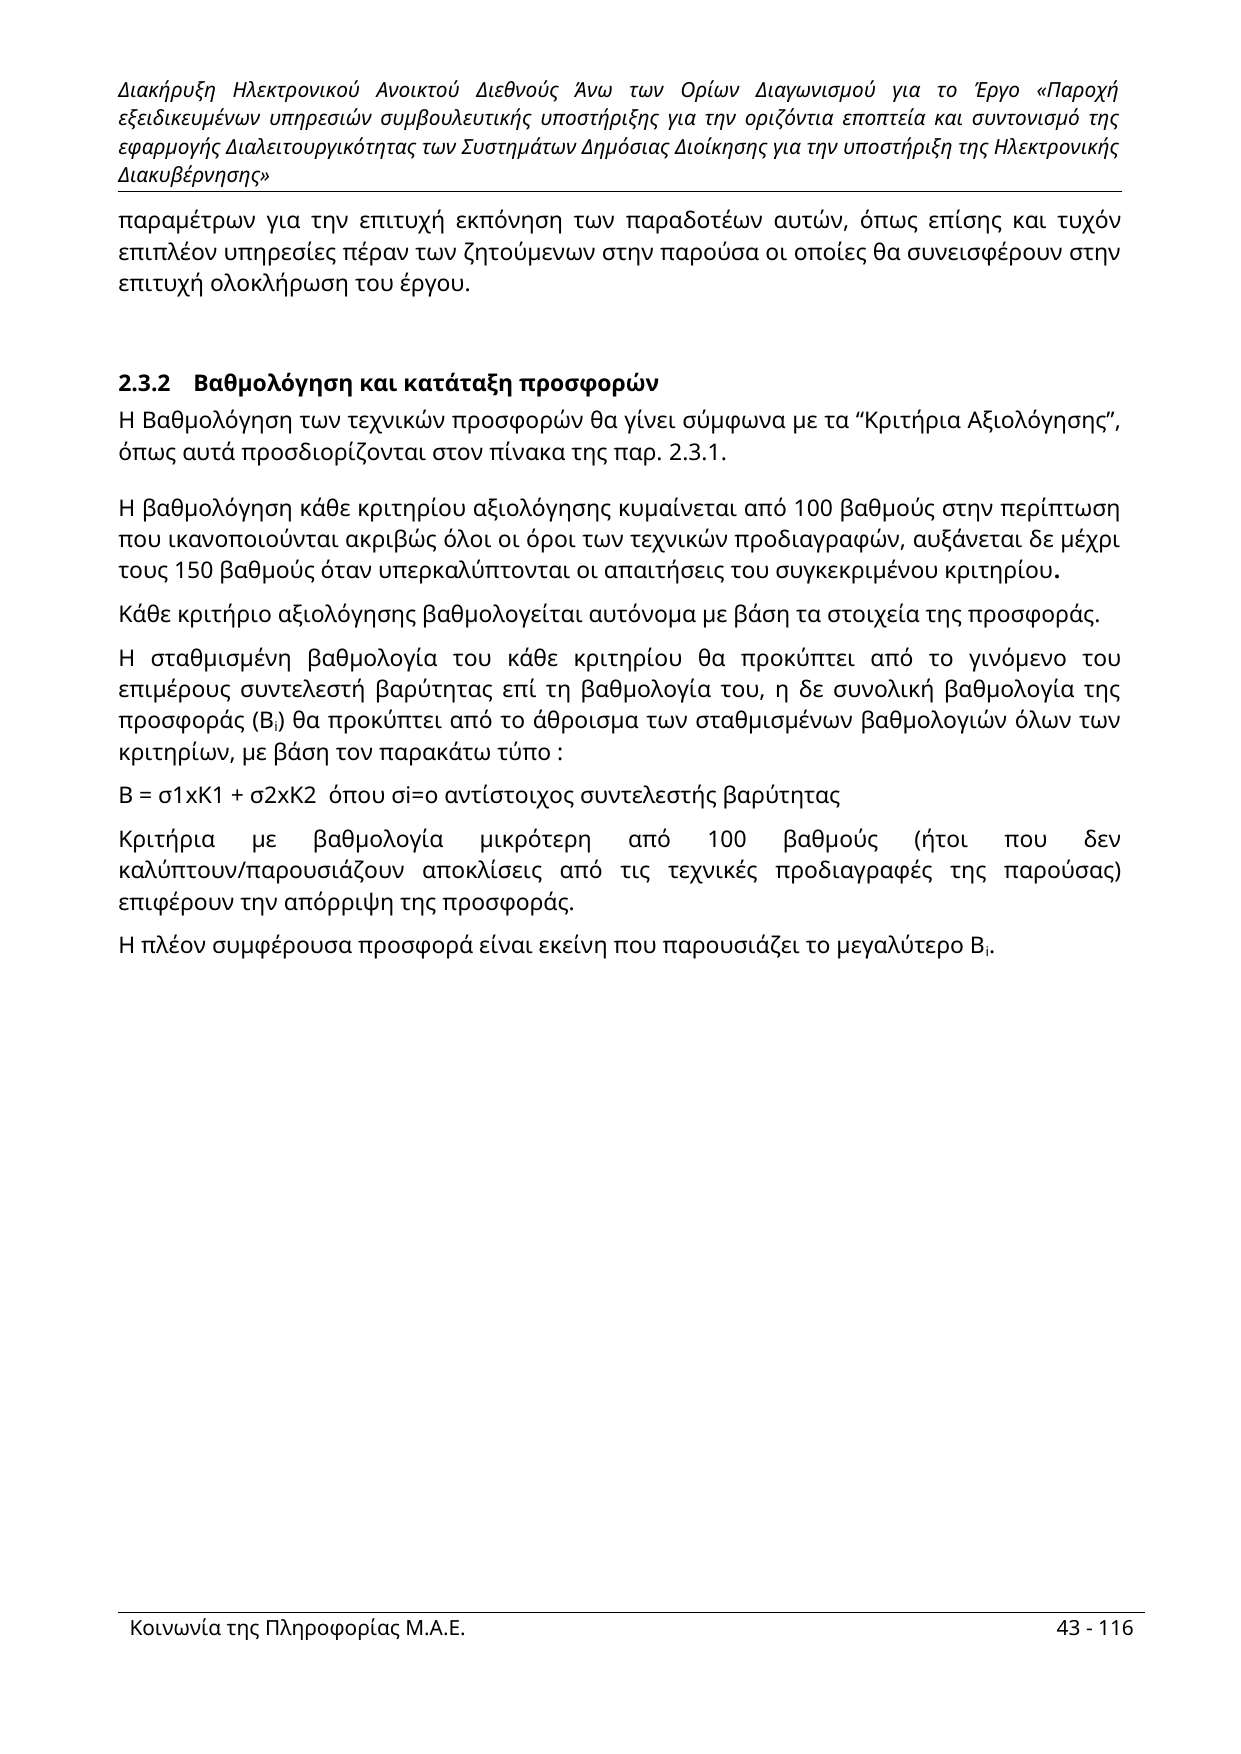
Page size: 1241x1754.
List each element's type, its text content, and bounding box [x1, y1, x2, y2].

text Η σταθμισμένη βαθμολογία του κάθε κριτηρίου θα προκύπτει από το γινόμενο του επιμέρους συντελεστή βαρύτητας επί τη βαθμολογία του, η δε συνολική βαθμολογία της προσφοράς (Βi) θα προκύπτει από το άθροισμα των σταθμισμένων βαθμολογιών όλων των κριτηρίων, με βάση τον παρακάτω τύπο : [118, 642, 1122, 767]
text Η Βαθμολόγηση των τεχνικών προσφορών θα γίνει σύμφωνα με τα “Κριτήρια Αξιολόγησης”, όπως αυτά προσδιορίζονται στον πίνακα της παρ. 2.3.1. [118, 404, 1122, 467]
text Κριτήρια με βαθμολογία μικρότερη από 100 βαθμούς (ήτοι που δεν καλύπτουν/παρουσιάζουν αποκλίσεις από τις τεχνικές προδιαγραφές της παρούσας) επιφέρουν την απόρριψη της προσφοράς. [118, 823, 1122, 917]
subtitle Βαθμολόγηση και κατάταξη προσφορών [118, 367, 1122, 398]
text Η πλέον συμφέρουσα προσφορά είναι εκείνη που παρουσιάζει το μεγαλύτερο Βi. [118, 929, 1122, 961]
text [118, 204, 1122, 298]
text Β = σ1xΚ1 + σ2xΚ2 όπου σi=ο αντίστοιχος συντελεστής βαρύτητας [118, 779, 1122, 811]
text Κάθε κριτήριο αξιολόγησης βαθμολογείται αυτόνομα με βάση τα στοιχεία της προσφοράς. [118, 598, 1122, 629]
text Η βαθμολόγηση κάθε κριτηρίου αξιολόγησης κυμαίνεται από 100 βαθμούς στην περίπτωση που ικανοποιούνται ακριβώς όλοι οι όροι των τεχνικών προδιαγραφών, αυξάνεται δε μέχρι τους 150 βαθμούς όταν υπερκαλύπτονται οι απαιτήσεις του συγκεκριμένου κριτηρίου. [118, 492, 1122, 586]
